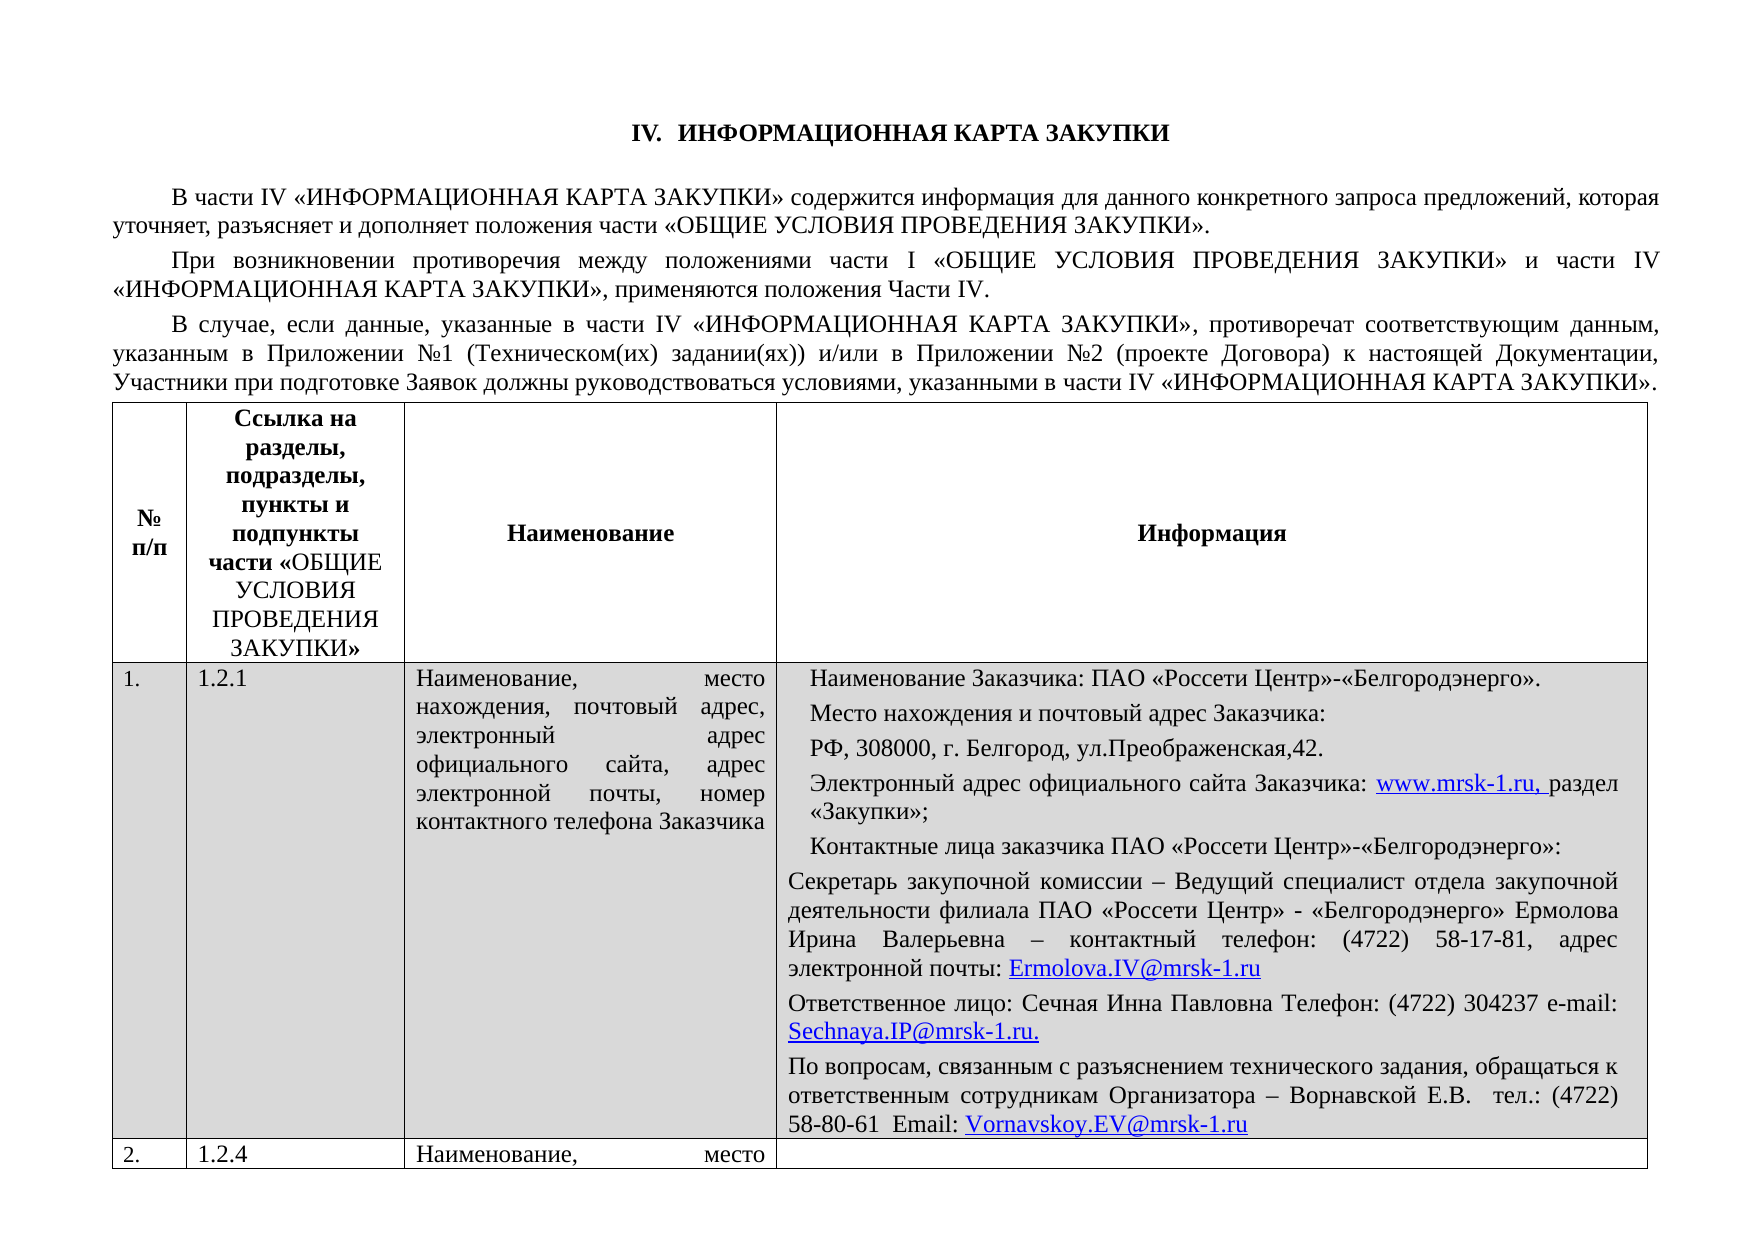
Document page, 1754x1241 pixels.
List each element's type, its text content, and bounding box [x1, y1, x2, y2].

table_cell [113, 1139, 186, 1167]
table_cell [777, 1139, 1647, 1167]
table_cell 1.2.1 [187, 663, 404, 1138]
table_cell Наименование Заказчика: ПАО «Россети Центр»-«Белгородэнерго». Место нахождения и почтовый адрес Заказчика: РФ, 308000, г. Белгород, ул.Преображенская,42. Электронный адрес официального сайта Заказчика: www.mrsk-1.ru, раздел «Закупки»; Контактные лица заказчика ПАО «Россети Центр»-«Белгородэнерго»: Секретарь закупочной комиссии – Ведущий специалист отдела закупочной деятельности филиала ПАО «Россети Центр» - «Белгородэнерго» Ермолова Ирина Валерьевна – контактный телефон: (4722) 58-17-81, адрес электронной почты: Ermolova.IV@mrsk-1.ru Ответственное лицо: Сечная Инна Павловна Телефон: (4722) 304237 e-mail: Sechnaya.IP@mrsk-1.ru. По вопросам, связанным с разъяснением технического задания, обращаться к ответственным сотрудникам Организатора – Ворнавской Е.В. тел.: (4722) 58-80-61 Email: Vornavskoy.EV@mrsk-1.ru [777, 663, 1647, 1138]
table_header Наименование [405, 403, 776, 662]
text В части IV «ИНФОРМАЦИОННАЯ КАРТА ЗАКУПКИ» содержится информация для данного конкретного запроса предложений, которая уточняет, разъясняет и дополняет положения части «ОБЩИЕ УСЛОВИЯ ПРОВЕДЕНИЯ ЗАКУПКИ». [112, 182, 1660, 239]
subtitle ИНФОРМАЦИОННАЯ КАРТА ЗАКУПКИ [112, 118, 1660, 147]
table_cell 1.2.4 [187, 1139, 404, 1167]
table_header Ссылка на разделы, подразделы, пункты и подпункты части «ОБЩИЕ УСЛОВИЯ ПРОВЕДЕНИЯ ЗАКУПКИ» [187, 403, 404, 662]
table_header № п/п [113, 403, 186, 662]
table_cell [113, 663, 186, 1138]
table_cell Наименование, место нахождения, почтовый адрес, электронный адрес официального сайта, адрес электронной почты, номер контактного телефона Заказчика [405, 663, 776, 1138]
table_header Информация [777, 403, 1647, 662]
text В случае, если данные, указанные в части IV «ИНФОРМАЦИОННАЯ КАРТА ЗАКУПКИ», противоречат соответствующим данным, указанным в Приложении №1 (Техническом(их) задании(ях)) и/или в Приложении №2 (проекте Договора) к настоящей Документации, Участники при подготовке Заявок должны руководствоваться условиями, указанными в части IV «ИНФОРМАЦИОННАЯ КАРТА ЗАКУПКИ». [112, 309, 1660, 396]
text При возникновении противоречия между положениями части I «ОБЩИЕ УСЛОВИЯ ПРОВЕДЕНИЯ ЗАКУПКИ» и части IV «ИНФОРМАЦИОННАЯ КАРТА ЗАКУПКИ», применяются положения Части IV. [112, 246, 1660, 303]
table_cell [405, 1139, 776, 1167]
